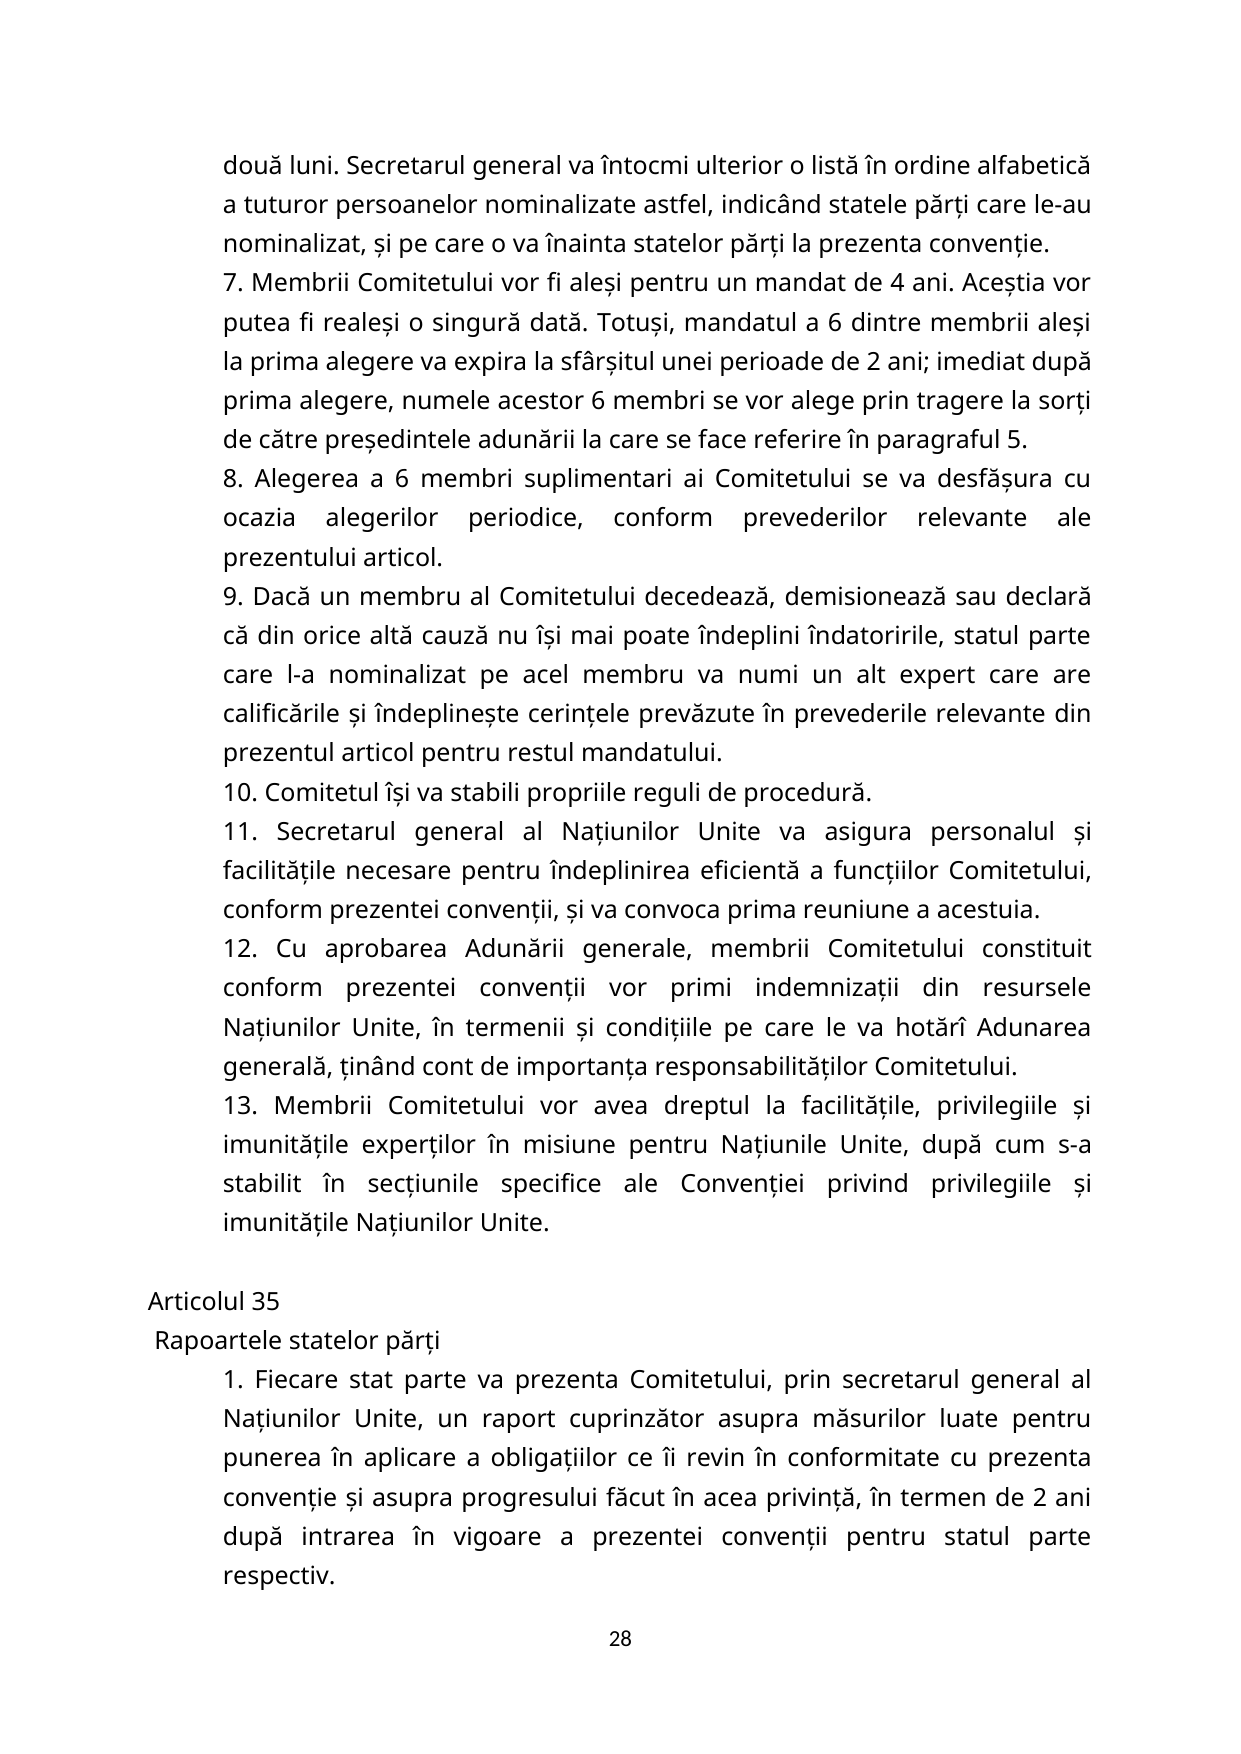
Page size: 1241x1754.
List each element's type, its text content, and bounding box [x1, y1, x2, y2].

text 1. Fiecare stat parte va prezenta Comitetului, prin secretarul general al Naţiunilor Unite, un raport cuprinzător asupra măsurilor luate pentru punerea în aplicare a obligaţiilor ce îi revin în conformitate cu prezenta convenţie şi asupra progresului făcut în acea privinţă, în termen de 2 ani după intrarea în vigoare a prezentei convenţii pentru statul parte respectiv. [223, 1362, 1093, 1592]
text 8. Alegerea a 6 membri suplimentari ai Comitetului se va desfăşura cu ocazia alegerilor periodice, conform prevederilor relevante ale prezentului articol. [223, 461, 1093, 573]
text 9. Dacă un membru al Comitetului decedează, demisionează sau declară că din orice altă cauză nu îşi mai poate îndeplini îndatoririle, statul parte care l-a nominalizat pe acel membru va numi un alt expert care are calificările şi îndeplineşte cerinţele prevăzute în prevederile relevante din prezentul articol pentru restul mandatului. [223, 578, 1093, 769]
text 13. Membrii Comitetului vor avea dreptul la facilităţile, privilegiile şi imunităţile experţilor în misiune pentru Naţiunile Unite, după cum s-a stabilit în secţiunile specifice ale Convenţiei privind privilegiile şi imunităţile Naţiunilor Unite. [223, 1088, 1093, 1239]
text 7. Membrii Comitetului vor fi aleşi pentru un mandat de 4 ani. Aceştia vor putea fi realeşi o singură dată. Totuşi, mandatul a 6 dintre membrii aleşi la prima alegere va expira la sfârşitul unei perioade de 2 ani; imediat după prima alegere, numele acestor 6 membri se vor alege prin tragere la sorţi de către preşedintele adunării la care se face referire în paragraful 5. [223, 265, 1093, 456]
text 11. Secretarul general al Naţiunilor Unite va asigura personalul şi facilităţile necesare pentru îndeplinirea eficientă a funcţiilor Comitetului, conform prezentei convenţii, şi va convoca prima reuniune a acestuia. [223, 813, 1093, 926]
text 10. Comitetul îşi va stabili propriile reguli de procedură. [223, 774, 1093, 808]
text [223, 148, 1093, 260]
text Rapoartele statelor părţi [148, 1323, 1093, 1357]
text Articolul 35 [148, 1283, 1093, 1317]
text 12. Cu aprobarea Adunării generale, membrii Comitetului constituit conform prezentei convenţii vor primi indemnizaţii din resursele Naţiunilor Unite, în termenii şi condiţiile pe care le va hotărî Adunarea generală, ţinând cont de importanţa responsabilităţilor Comitetului. [223, 931, 1093, 1082]
